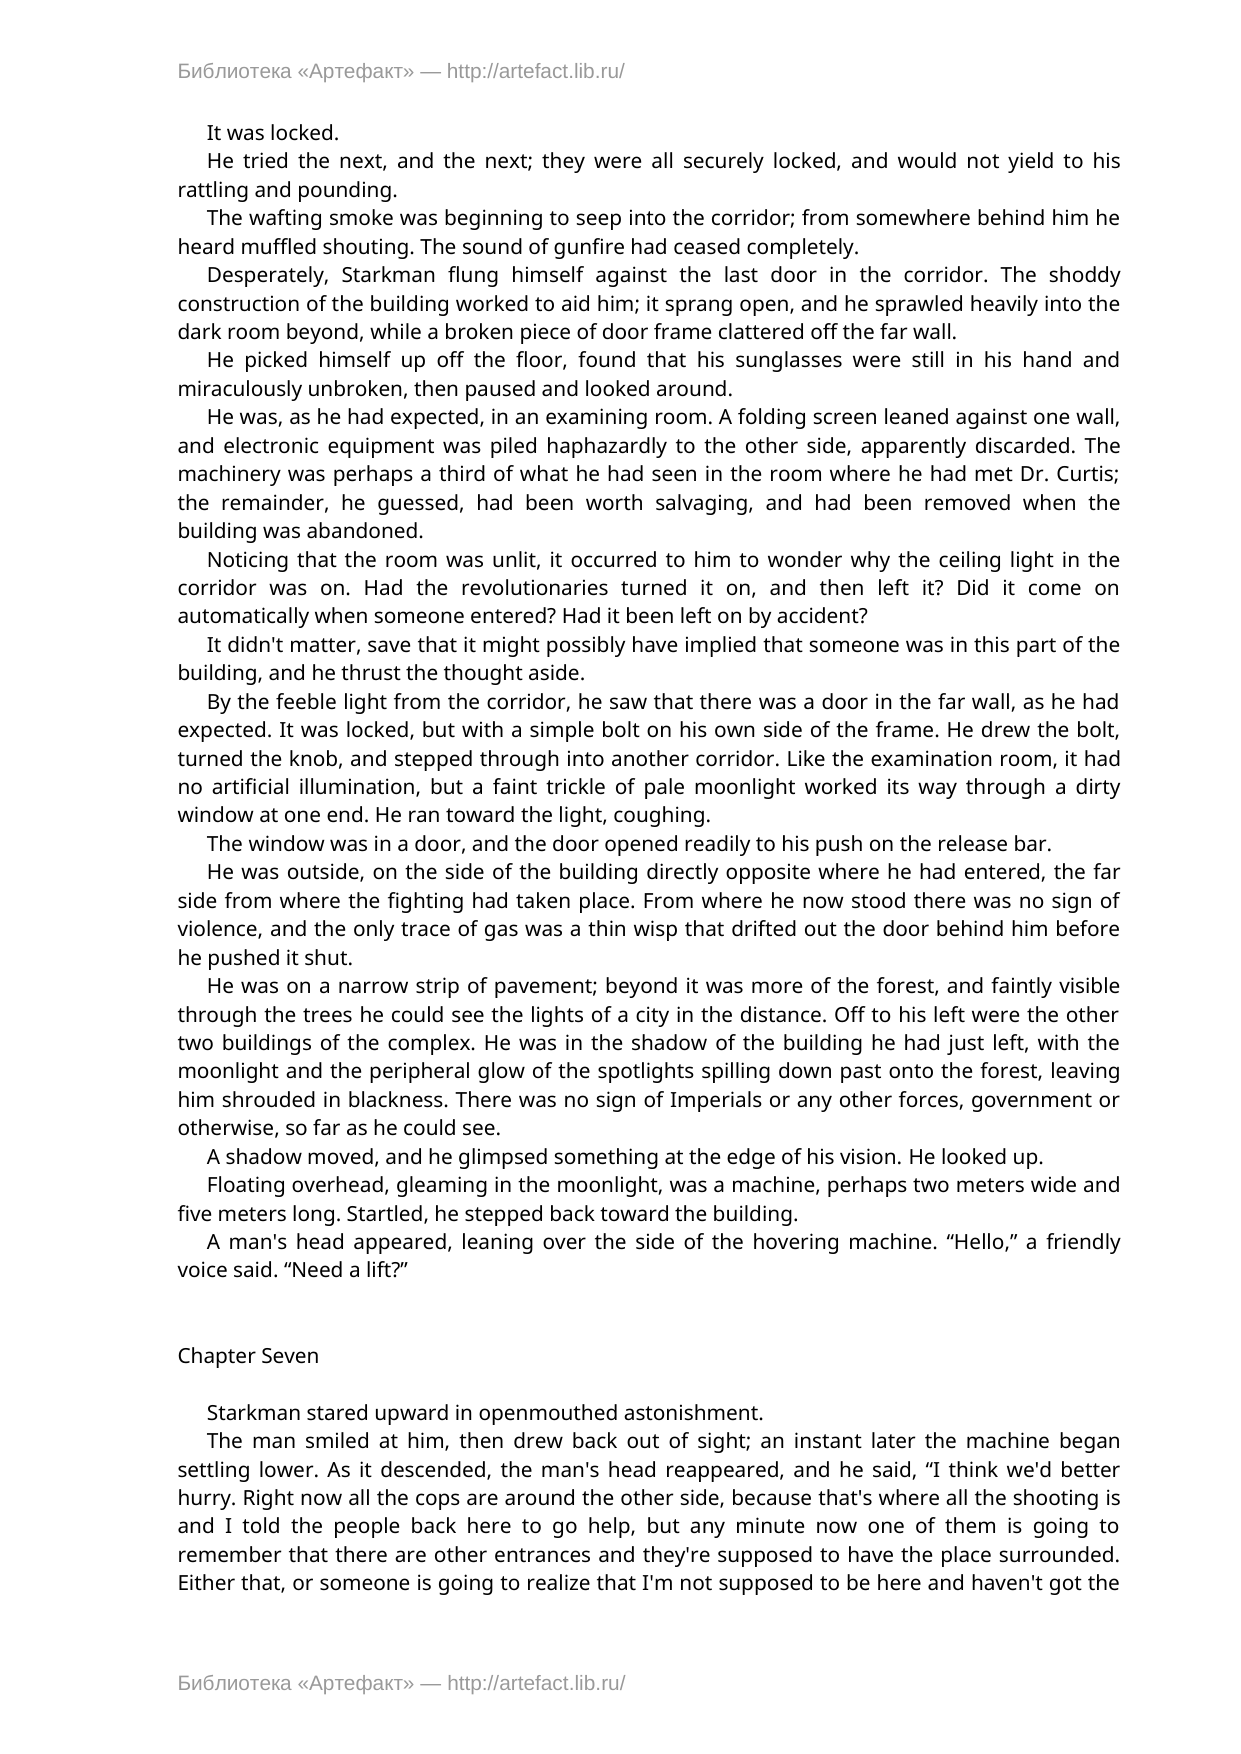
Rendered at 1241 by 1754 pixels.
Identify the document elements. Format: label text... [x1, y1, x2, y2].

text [177, 1426, 1122, 1597]
text A shadow moved, and he glimpsed something at the edge of his vision. He looked up. [177, 1142, 1122, 1170]
text Noticing that the room was unlit, it occurred to him to wonder why the ceiling light in the corridor was on. Had the revolutionaries turned it on, and then left it? Did it come on automatically when someone entered? Had it been left on by accident? [177, 545, 1122, 630]
text He was, as he had expected, in an examining room. A folding screen leaned against one wall, and electronic equipment was piled haphazardly to the other side, apparently discarded. The machinery was perhaps a third of what he had seen in the room where he had met Dr. Curtis; the remainder, he guessed, had been worth salvaging, and had been removed when the building was abandoned. [177, 402, 1122, 545]
text Starkman stared upward in openmouthed astonishment. [177, 1398, 1122, 1426]
text By the feeble light from the corridor, he saw that there was a door in the far wall, as he had expected. It was locked, but with a simple bolt on his own side of the frame. He drew the bolt, turned the knob, and stepped through into another corridor. Like the examination room, it had no artificial illumination, but a faint trickle of pale moonlight worked its way through a dirty window at one end. He ran toward the light, coughing. [177, 687, 1122, 829]
text He tried the next, and the next; they were all securely locked, and would not yield to his rattling and pounding. [177, 147, 1122, 203]
text He was on a narrow strip of pavement; beyond it was more of the forest, and faintly visible through the trees he could see the lights of a city in the distance. Off to his left were the other two buildings of the complex. He was in the shadow of the building he had just left, with the moonlight and the peripheral glow of the spotlights spilling down past onto the forest, leaving him shrouded in blackness. There was no sign of Imperials or any other forces, government or otherwise, so far as he could see. [177, 971, 1122, 1142]
text It was locked. [177, 118, 1122, 147]
text It didn't matter, save that it might possibly have implied that someone was in this part of the building, and he thrust the thought aside. [177, 630, 1122, 687]
text The wafting smoke was beginning to seep into the corridor; from somewhere behind him he heard muffled shouting. The sound of gunfire had ceased completely. [177, 203, 1122, 260]
text Desperately, Starkman flung himself against the last door in the corridor. The shoddy construction of the building worked to aid him; it sprang open, and he sprawled heavily into the dark room beyond, while a broken piece of door frame clattered off the far wall. [177, 260, 1122, 346]
text Chapter Seven [177, 1341, 1122, 1369]
text He picked himself up off the floor, found that his sunglasses were still in his hand and miraculously unbroken, then paused and looked around. [177, 346, 1122, 402]
text A man's head appeared, leaning over the side of the hovering machine. “Hello,” a friendly voice said. “Need a lift?” [177, 1227, 1122, 1284]
text He was outside, on the side of the building directly opposite where he had entered, the far side from where the fighting had taken place. From where he now stood there was no sign of violence, and the only trace of gas was a thin wisp that drifted out the door behind him before he pushed it shut. [177, 857, 1122, 971]
text Floating overhead, gleaming in the moonlight, was a machine, perhaps two meters wide and five meters long. Startled, he stepped back toward the building. [177, 1170, 1122, 1227]
text The window was in a door, and the door opened readily to his push on the release bar. [177, 829, 1122, 857]
